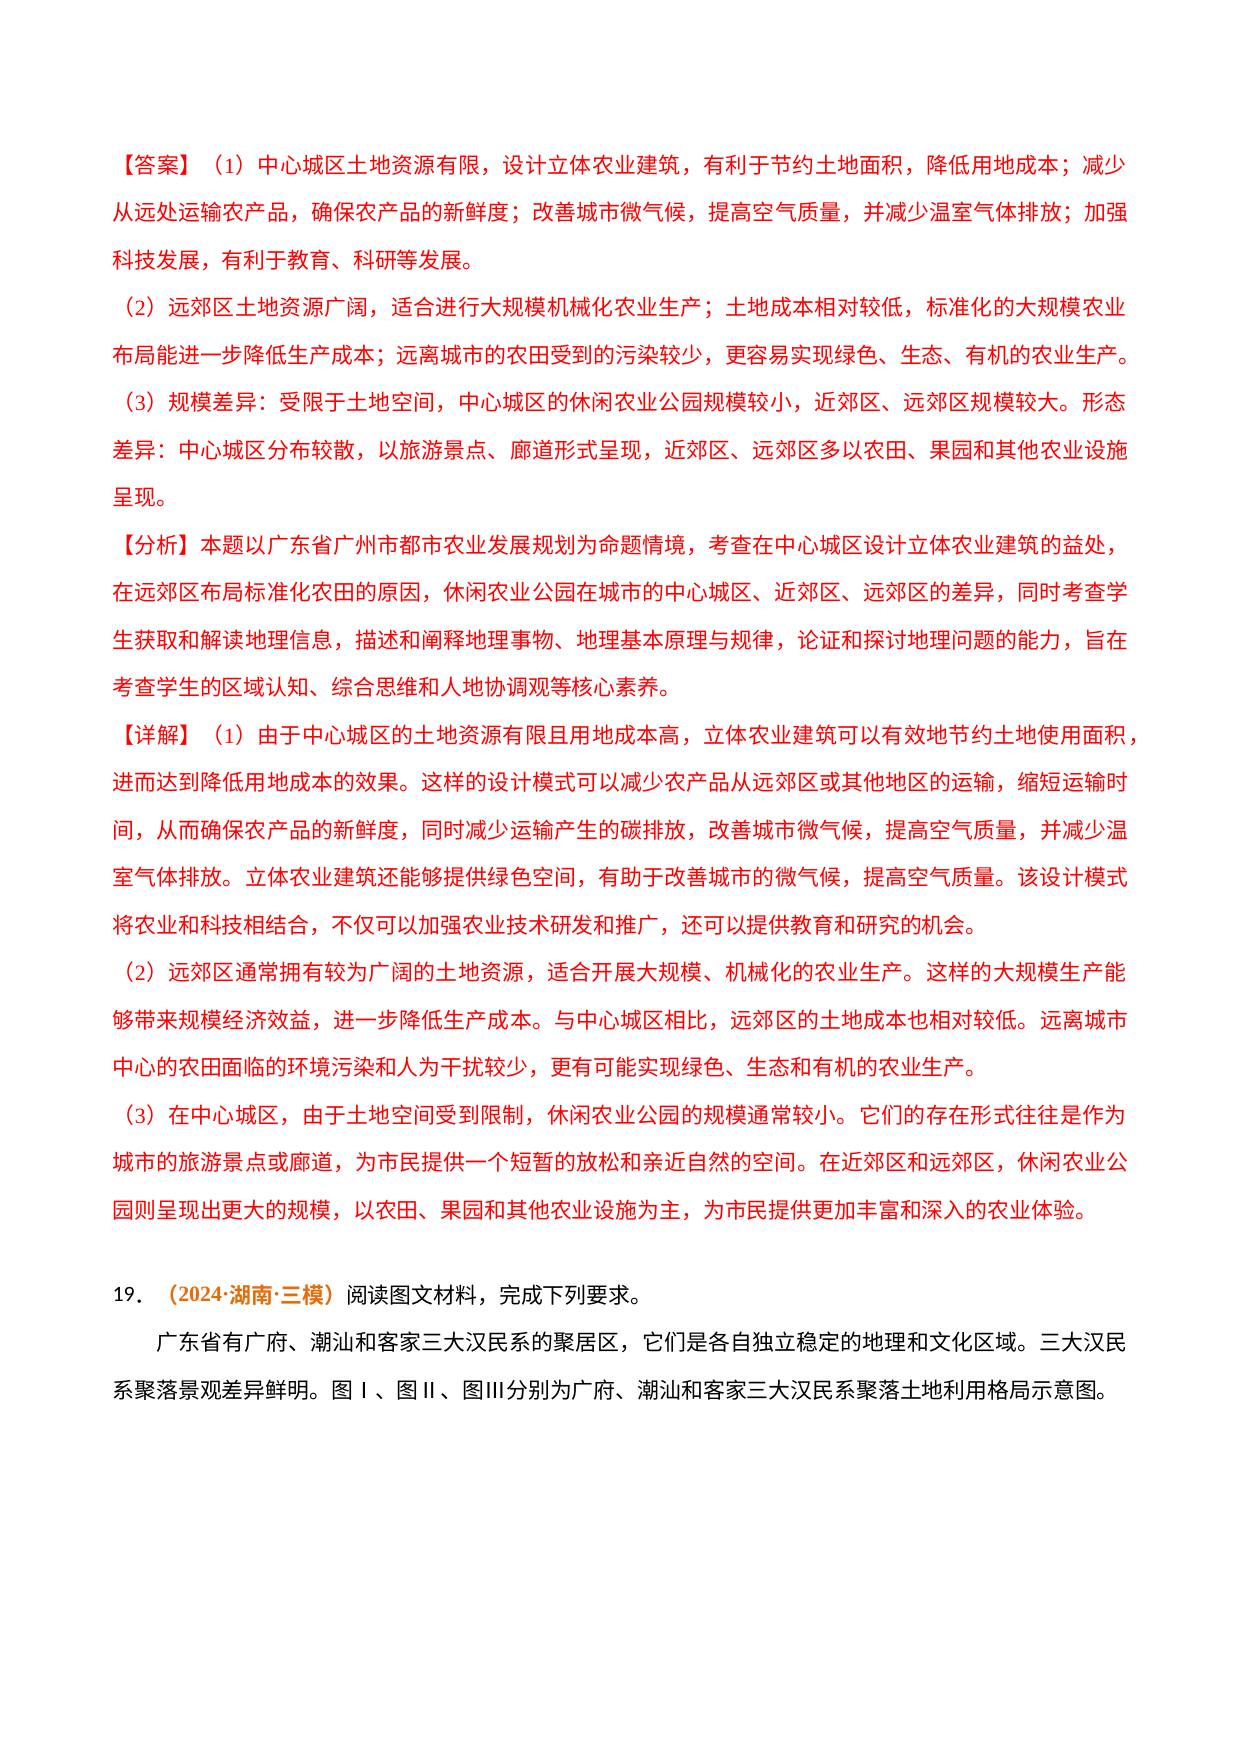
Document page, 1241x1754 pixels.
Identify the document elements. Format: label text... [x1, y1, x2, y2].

text （2）远郊区通常拥有较为广阔的土地资源，适合开展大规模、机械化的农业生产。这样的大规模生产能够带来规模经济效益，进一步降低生产成本。与中心城区相比，远郊区的土地成本也相对较低。远离城市中心的农田面临的环境污染和人为干扰较少，更有可能实现绿色、生态和有机的农业生产。 [112, 955, 1128, 1082]
text 【详解】（1）由于中心城区的土地资源有限且用地成本高，立体农业建筑可以有效地节约土地使用面积，进而达到降低用地成本的效果。这样的设计模式可以减少农产品从远郊区或其他地区的运输，缩短运输时间，从而确保农产品的新鲜度，同时减少运输产生的碳排放，改善城市微气候，提高空气质量，并减少温室气体排放。立体农业建筑还能够提供绿色空间，有助于改善城市的微气候，提高空气质量。该设计模式将农业和科技相结合，不仅可以加强农业技术研发和推广，还可以提供教育和研究的机会。 [112, 718, 1128, 939]
text 19．（2024·湖南·三模）阅读图文材料，完成下列要求。 [112, 1278, 1128, 1309]
text （3）在中心城区，由于土地空间受到限制，休闲农业公园的规模通常较小。它们的存在形式往往是作为城市的旅游景点或廊道，为市民提供一个短暂的放松和亲近自然的空间。在近郊区和远郊区，休闲农业公园则呈现出更大的规模，以农田、果园和其他农业设施为主，为市民提供更加丰富和深入的农业体验。 [112, 1098, 1128, 1224]
text （2）远郊区土地资源广阔，适合进行大规模机械化农业生产；土地成本相对较低，标准化的大规模农业布局能进一步降低生产成本；远离城市的农田受到的污染较少，更容易实现绿色、生态、有机的农业生产。 [112, 290, 1128, 369]
text 广东省有广府、潮汕和客家三大汉民系的聚居区，它们是各自独立稳定的地理和文化区域。三大汉民系聚落景观差异鲜明。图Ⅰ、图Ⅱ、图Ⅲ分别为广府、潮汕和客家三大汉民系聚落土地利用格局示意图。 [112, 1325, 1128, 1404]
text 【分析】本题以广东省广州市都市农业发展规划为命题情境，考查在中心城区设计立体农业建筑的益处，在远郊区布局标准化农田的原因，休闲农业公园在城市的中心城区、近郊区、远郊区的差异，同时考查学生获取和解读地理信息，描述和阐释地理事物、地理基本原理与规律，论证和探讨地理问题的能力，旨在考查学生的区域认知、综合思维和人地协调观等核心素养。 [112, 528, 1128, 702]
text 【答案】（1）中心城区土地资源有限，设计立体农业建筑，有利于节约土地面积，降低用地成本；减少从远处运输农产品，确保农产品的新鲜度；改善城市微气候，提高空气质量，并减少温室气体排放；加强科技发展，有利于教育、科研等发展。 [112, 148, 1128, 274]
text （3）规模差异：受限于土地空间，中心城区的休闲农业公园规模较小，近郊区、远郊区规模较大。形态差异：中心城区分布较散，以旅游景点、廊道形式呈现，近郊区、远郊区多以农田、果园和其他农业设施呈现。 [112, 385, 1128, 512]
